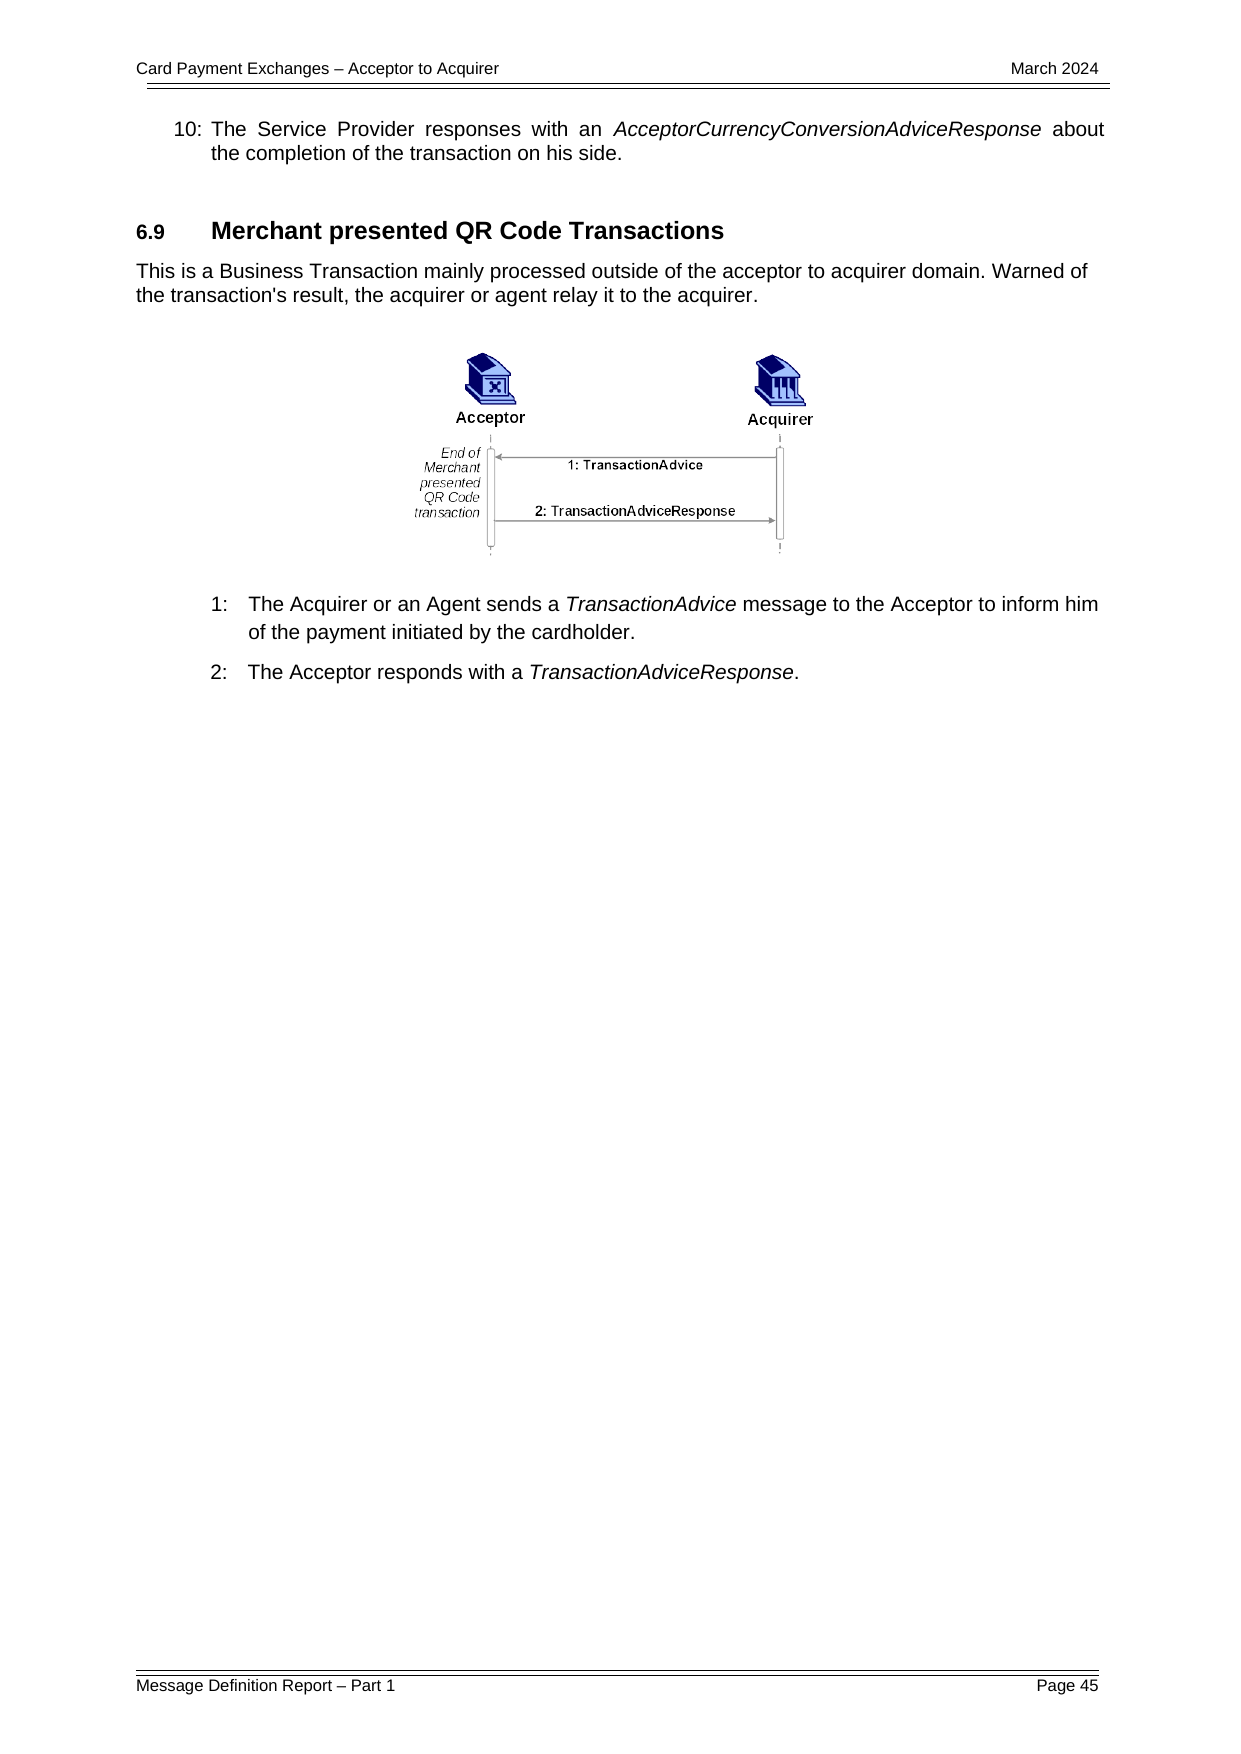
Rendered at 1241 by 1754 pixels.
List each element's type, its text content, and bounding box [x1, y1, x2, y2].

list The Service Provider responses with an AcceptorCurrencyConversionAdviceResponse about the completion of the transaction on his side. [173, 117, 1104, 165]
text This is a Business Transaction mainly processed outside of the acceptor to acquirer domain. Warned of the transaction's result, the acquirer or agent relay it to the acquirer. [136, 259, 1104, 307]
list The Acceptor responds with a TransactionAdviceResponse. [210, 659, 1104, 683]
subtitle Merchant presented QR Code Transactions [136, 216, 1104, 244]
list The Acquirer or an Agent sends a TransactionAdvice message to the Acceptor to inform him of the payment initiated by the cardholder. [211, 592, 1104, 643]
